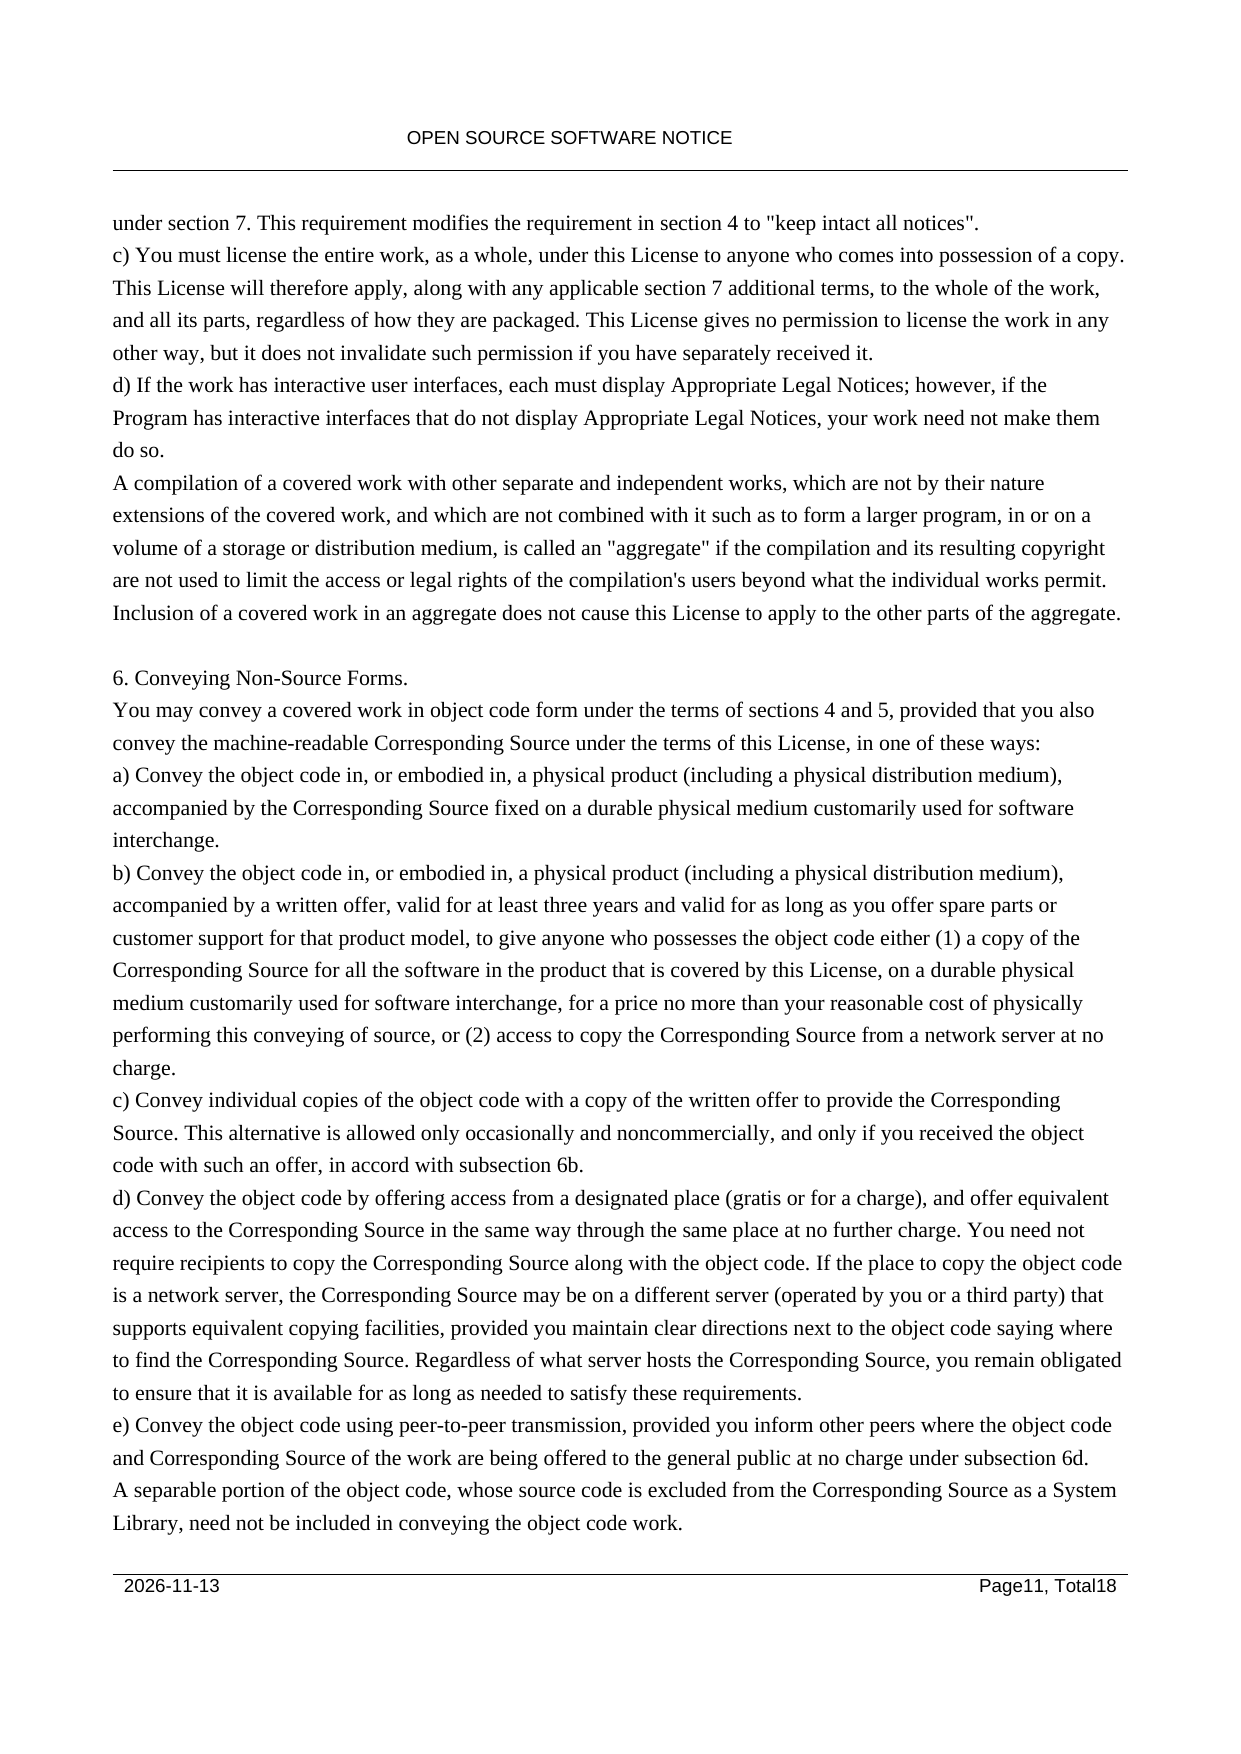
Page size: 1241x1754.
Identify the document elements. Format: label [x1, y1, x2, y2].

text [112, 206, 1128, 1539]
